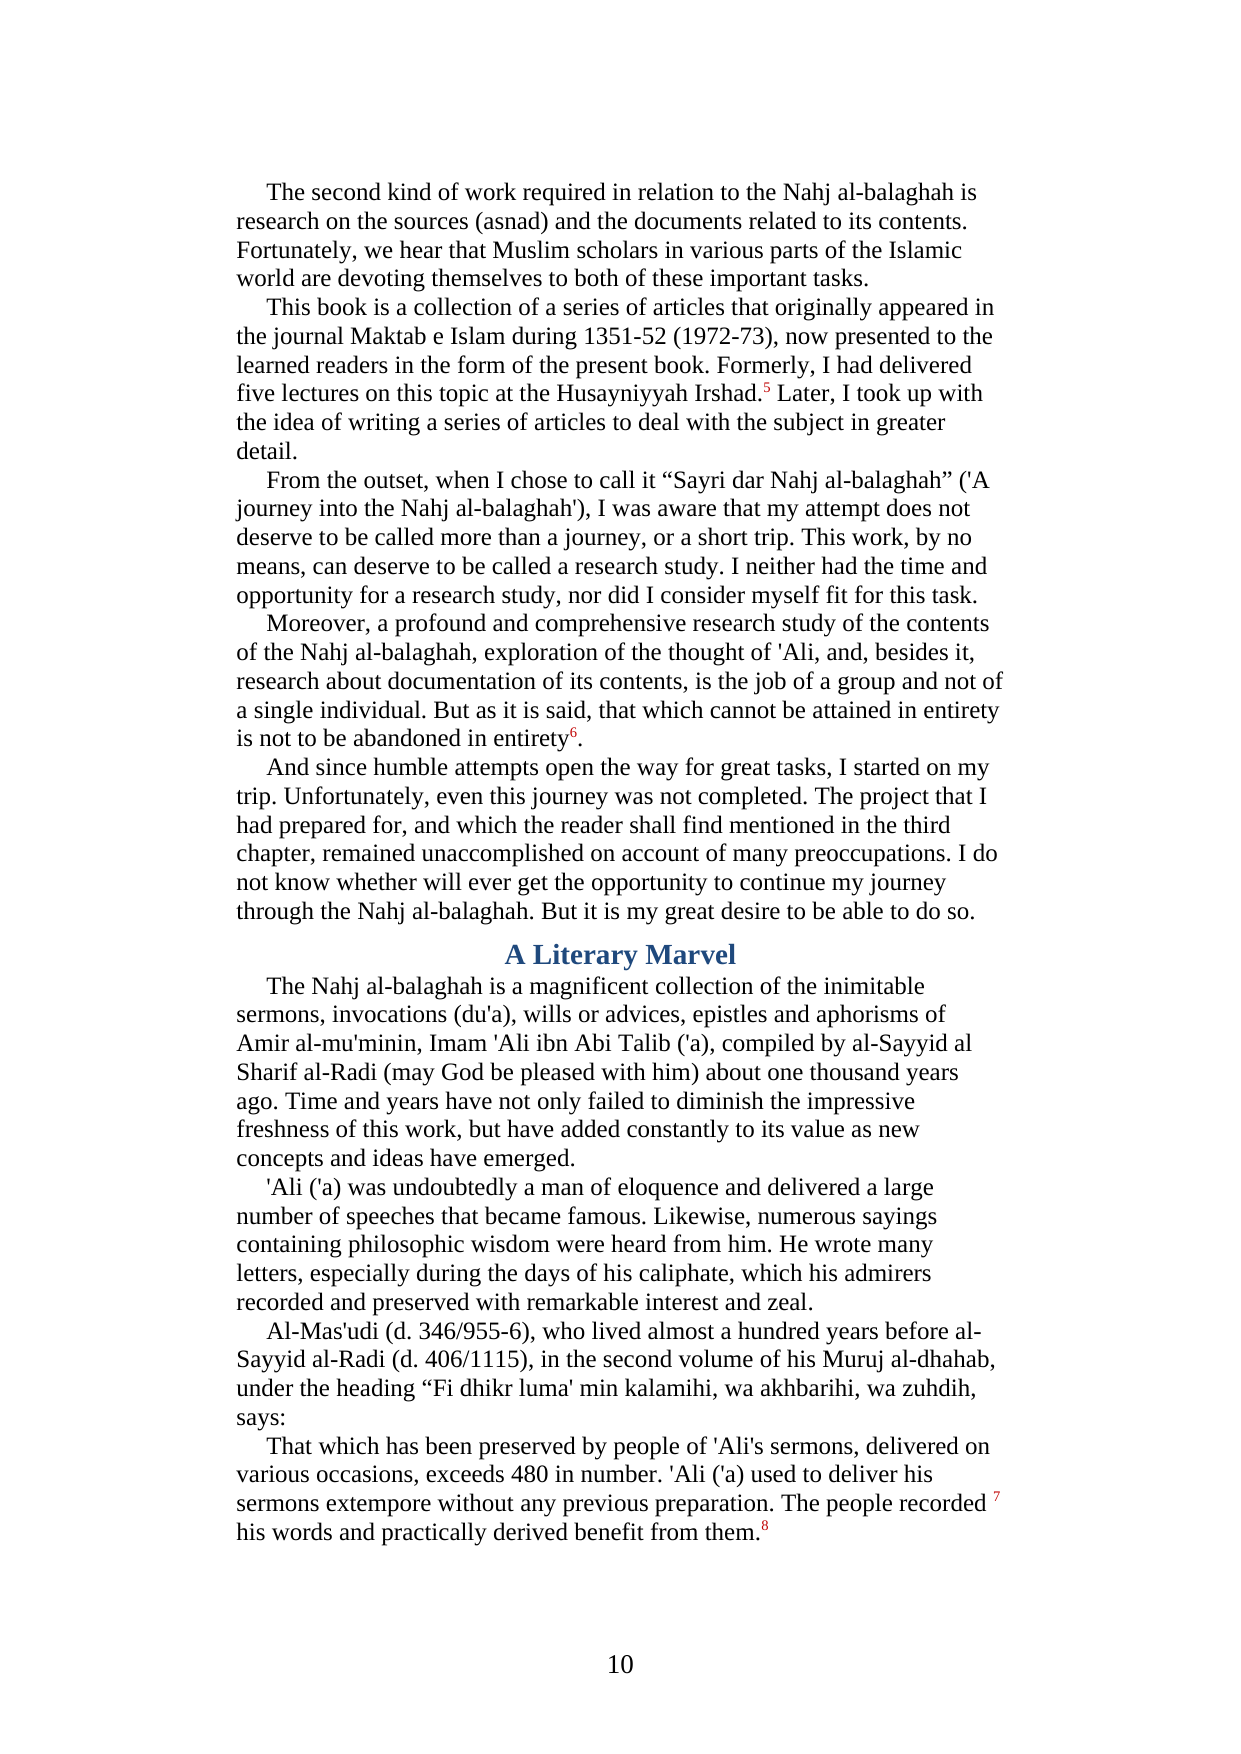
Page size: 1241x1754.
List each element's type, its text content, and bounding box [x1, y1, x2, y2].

text The Nahj al-balaghah is a magnificent collection of the inimitable sermons, invocations (du'a), wills or advices, epistles and aphorisms of Amir al-mu'minin, Imam 'Ali ibn Abi Talib ('a), compiled by al-Sayyid al Sharif al-Radi (may God be pleased with him) about one thousand years ago. Time and years have not only failed to diminish the impressive freshness of this work, but have added constantly to its value as new concepts and ideas have emerged. [236, 971, 1004, 1172]
text Moreover, a profound and comprehensive research study of the contents of the Nahj al-balaghah, exploration of the thought of 'Ali, and, besides it, research about documentation of its contents, is the job of a group and not of a single individual. But as it is said, that which cannot be attained in entirety is not to be abandoned in entirety6. [236, 608, 1004, 752]
text 'Ali ('a) was undoubtedly a man of eloquence and delivered a large number of speeches that became famous. Likewise, numerous sayings containing philosophic wisdom were heard from him. He wrote many letters, especially during the days of his caliphate, which his admirers recorded and preserved with remarkable interest and zeal. [236, 1172, 1004, 1316]
text Al-Mas'udi (d. 346/955-6), who lived almost a hundred years before al-Sayyid al-Radi (d. 406/1115), in the second volume of his Muruj al-dhahab, under the heading “Fi dhikr luma' min kalamihi, wa akhbarihi, wa zuhdih, says: [236, 1316, 1004, 1431]
text This book is a collection of a series of articles that originally appeared in the journal Maktab e Islam during 1351-52 (1972-73), now presented to the learned readers in the form of the present book. Formerly, I had delivered five lectures on this topic at the Husayniyyah Irshad.5 Later, I took up with the idea of writing a series of articles to deal with the subject in greater detail. [236, 292, 1004, 465]
text The second kind of work required in relation to the Nahj al-balaghah is research on the sources (asnad) and the documents related to its contents. Fortunately, we hear that Muslim scholars in various parts of the Islamic world are devoting themselves to both of these important tasks. [236, 177, 1004, 292]
text From the outset, when I chose to call it “Sayri dar Nahj al-balaghah” ('A journey into the Nahj al-balaghah'), I was aware that my attempt does not deserve to be called more than a journey, or a short trip. This work, by no means, can deserve to be called a research study. I neither had the time and opportunity for a research study, nor did I consider myself fit for this task. [236, 465, 1004, 608]
text And since humble attempts open the way for great tasks, I started on my trip. Unfortunately, even this journey was not completed. The project that I had prepared for, and which the reader shall find mentioned in the third chapter, remained unaccomplished on account of many preoccupations. I do not know whether will ever get the opportunity to continue my journey through the Nahj al-balaghah. But it is my great desire to be able to do so. [236, 752, 1004, 925]
text That which has been preserved by people of 'Ali's sermons, delivered on various occasions, exceeds 480 in number. 'Ali ('a) used to deliver his sermons extempore without any previous preparation. The people recorded 7 his words and practically derived benefit from them.8 [236, 1431, 1004, 1546]
subtitle A Literary Marvel [236, 937, 1004, 971]
